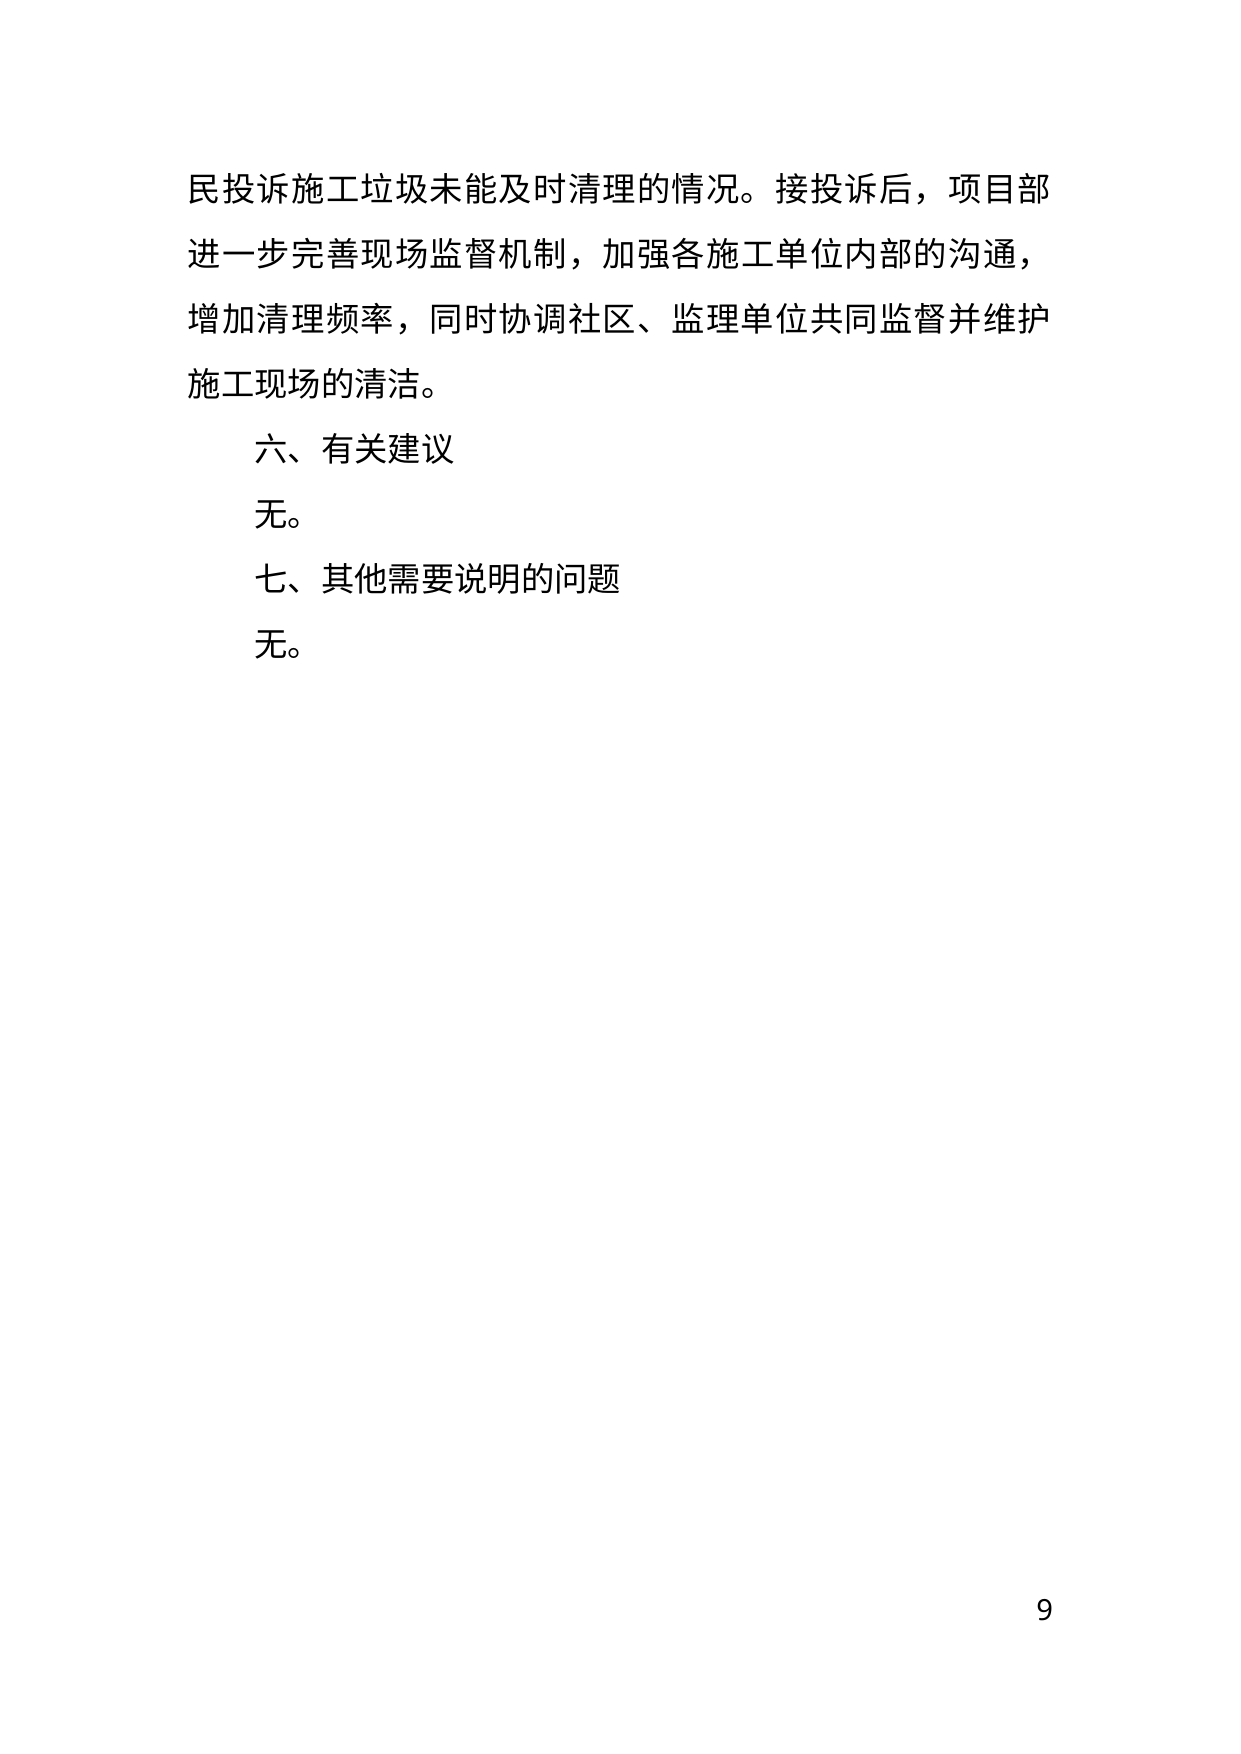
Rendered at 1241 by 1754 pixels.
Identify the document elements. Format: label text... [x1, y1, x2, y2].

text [187, 155, 1053, 415]
text 七、其他需要说明的问题 [187, 545, 1053, 610]
text 无。 [187, 610, 1053, 675]
list 六、有关建议 [187, 415, 1053, 480]
text 无。 [187, 480, 1053, 545]
